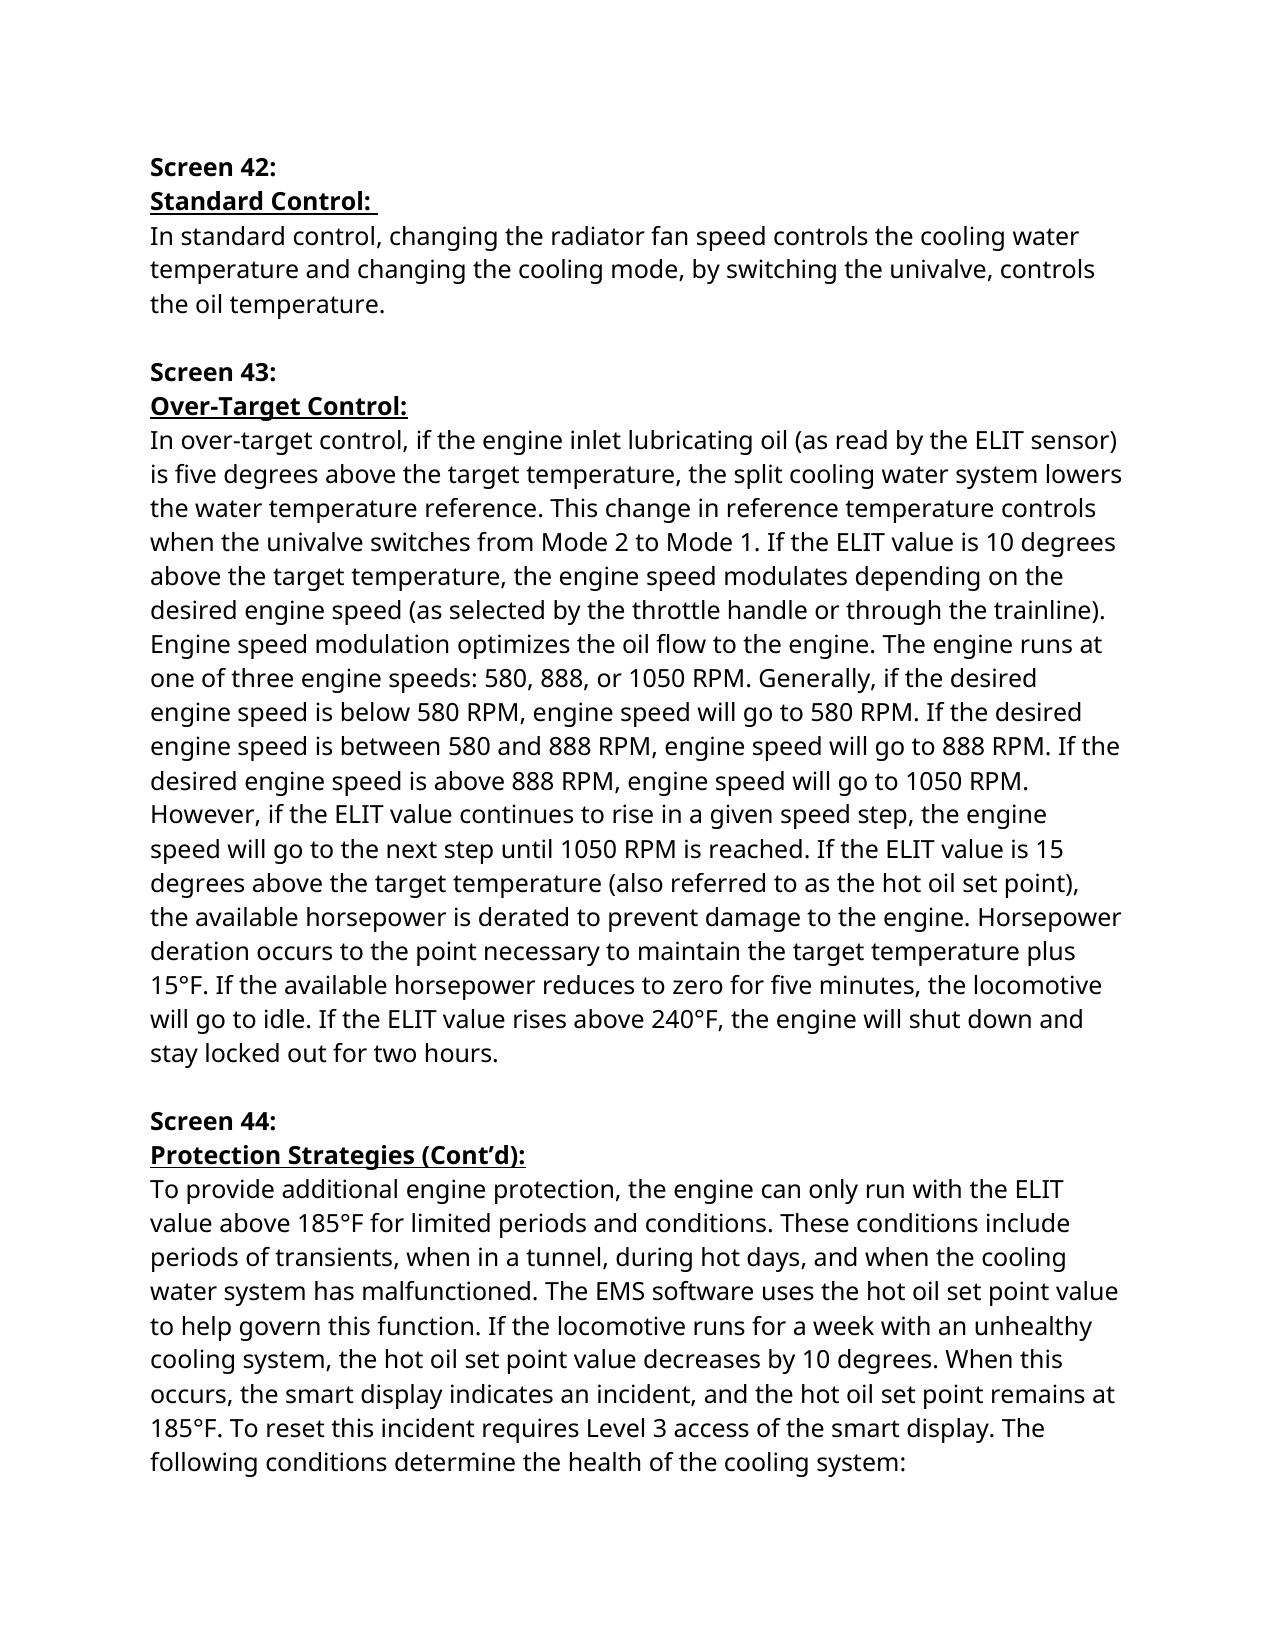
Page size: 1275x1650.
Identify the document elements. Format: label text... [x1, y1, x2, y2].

text Standard Control: [150, 184, 1125, 218]
text Over-Target Control: [150, 388, 1125, 422]
text Screen 44: [150, 1104, 1125, 1138]
text Screen 42: [150, 150, 1125, 184]
text In over-target control, if the engine inlet lubricating oil (as read by the ELIT sensor) is five degrees above the target temperature, the split cooling water system lowers the water temperature reference. This change in reference temperature controls when the univalve switches from Mode 2 to Mode 1. If the ELIT value is 10 degrees above the target temperature, the engine speed modulates depending on the desired engine speed (as selected by the throttle handle or through the trainline). Engine speed modulation optimizes the oil flow to the engine. The engine runs at one of three engine speeds: 580, 888, or 1050 RPM. Generally, if the desired engine speed is below 580 RPM, engine speed will go to 580 RPM. If the desired engine speed is between 580 and 888 RPM, engine speed will go to 888 RPM. If the desired engine speed is above 888 RPM, engine speed will go to 1050 RPM. However, if the ELIT value continues to rise in a given speed step, the engine speed will go to the next step until 1050 RPM is reached. If the ELIT value is 15 degrees above the target temperature (also referred to as the hot oil set point), the available horsepower is derated to prevent damage to the engine. Horsepower deration occurs to the point necessary to maintain the target temperature plus 15°F. If the available horsepower reduces to zero for five minutes, the locomotive will go to idle. If the ELIT value rises above 240°F, the engine will shut down and stay locked out for two hours. [150, 422, 1125, 1070]
text Screen 43: [150, 354, 1125, 388]
text In standard control, changing the radiator fan speed controls the cooling water temperature and changing the cooling mode, by switching the univalve, controls the oil temperature. [150, 218, 1125, 320]
text To provide additional engine protection, the engine can only run with the ELIT value above 185°F for limited periods and conditions. These conditions include periods of transients, when in a tunnel, during hot days, and when the cooling water system has malfunctioned. The EMS software uses the hot oil set point value to help govern this function. If the locomotive runs for a week with an unhealthy cooling system, the hot oil set point value decreases by 10 degrees. When this occurs, the smart display indicates an incident, and the hot oil set point remains at 185°F. To reset this incident requires Level 3 access of the smart display. The following conditions determine the health of the cooling system: [150, 1172, 1125, 1478]
text Protection Strategies (Cont’d): [150, 1138, 1125, 1172]
